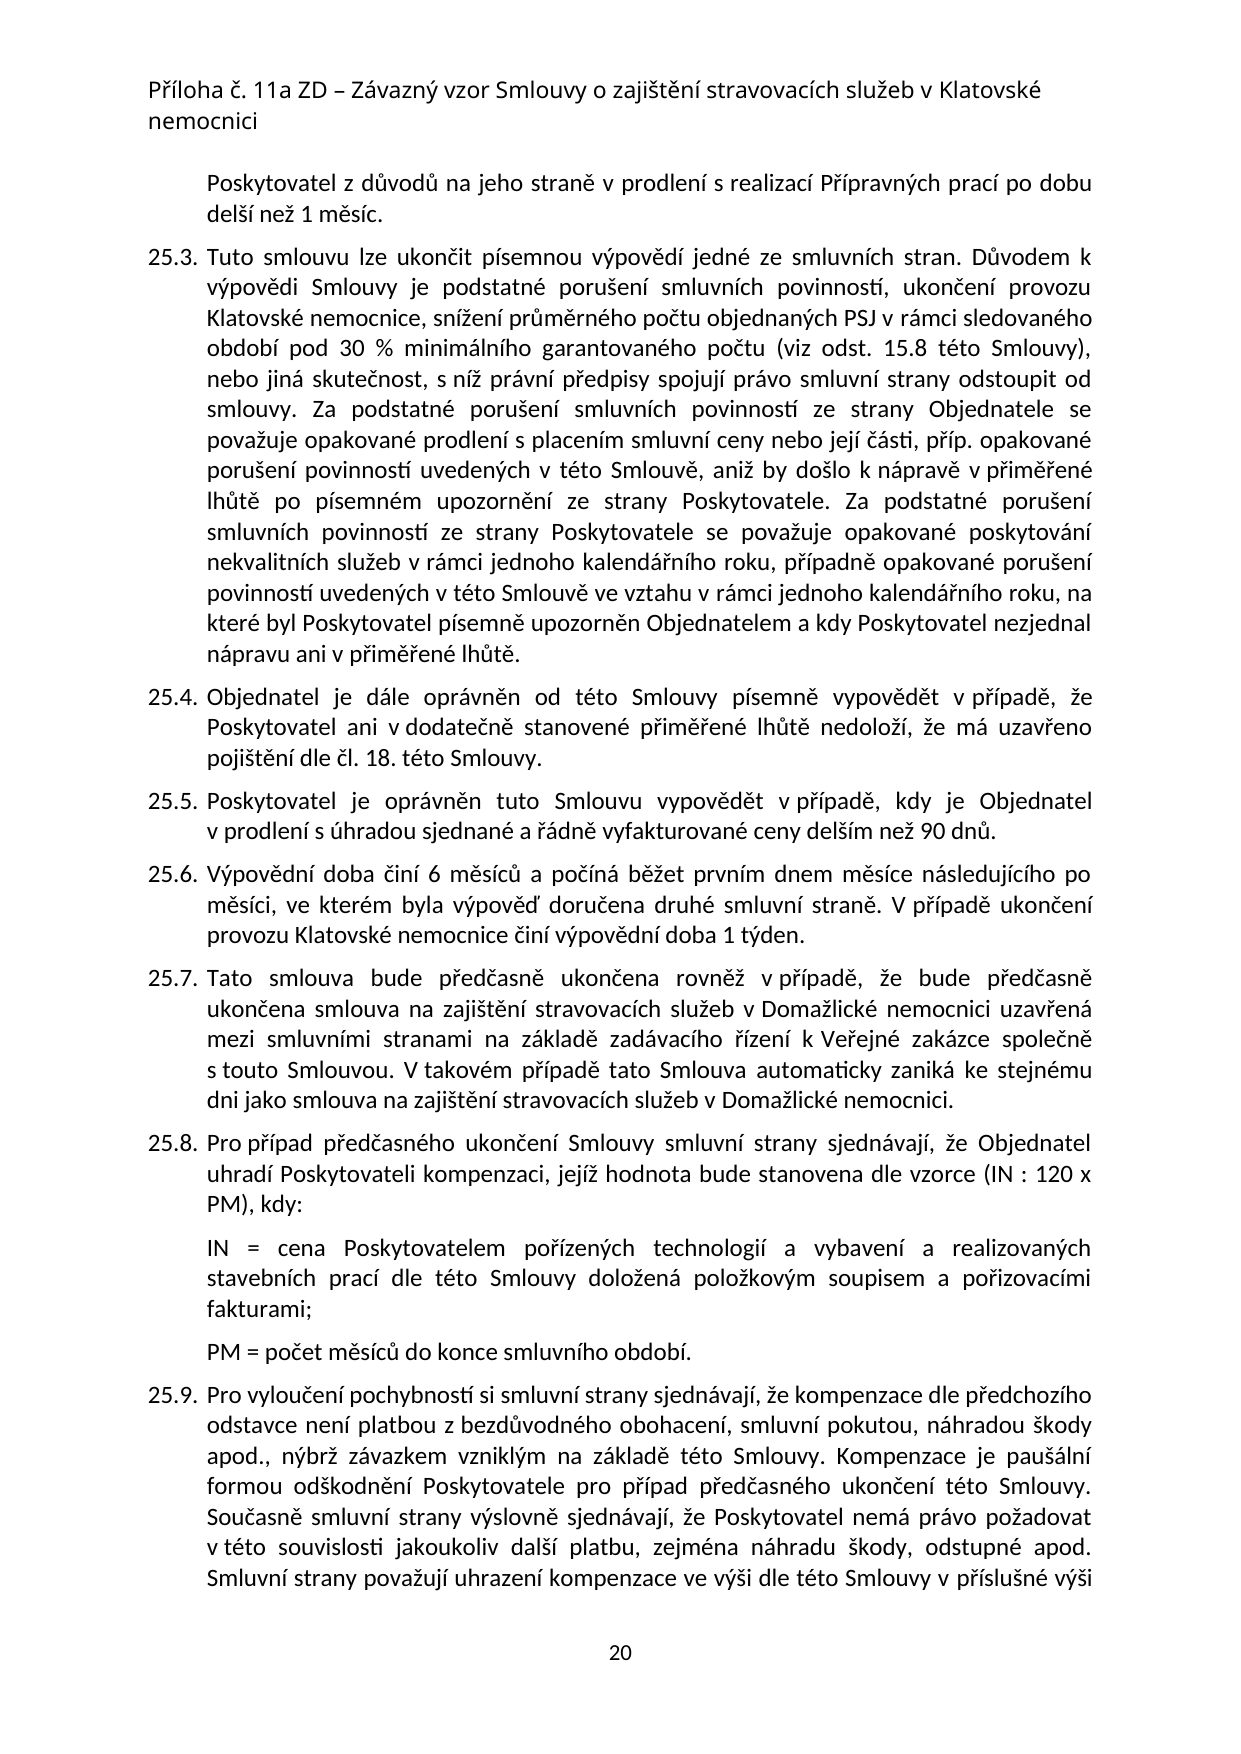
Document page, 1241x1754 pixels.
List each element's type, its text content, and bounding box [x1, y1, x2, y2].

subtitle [148, 167, 1093, 228]
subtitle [148, 1379, 1093, 1592]
subtitle Výpovědní doba činí 6 měsíců a počíná běžet prvním dnem měsíce následujícího po měsíci, ve kterém byla výpověď doručena druhé smluvní straně. V případě ukončení provozu Klatovské nemocnice činí výpovědní doba 1 týden. [148, 858, 1093, 950]
subtitle Pro případ předčasného ukončení Smlouvy smluvní strany sjednávají, že Objednatel uhradí Poskytovateli kompenzaci, jejíž hodnota bude stanovena dle vzorce (IN : 120 x PM), kdy: [148, 1128, 1093, 1219]
subtitle Tuto smlouvu lze ukončit písemnou výpovědí jedné ze smluvních stran. Důvodem k výpovědi Smlouvy je podstatné porušení smluvních povinností, ukončení provozu Klatovské nemocnice, snížení průměrného počtu objednaných PSJ v rámci sledovaného období pod 30 % minimálního garantovaného počtu (viz odst. 15.8 této Smlouvy), nebo jiná skutečnost, s níž právní předpisy spojují právo smluvní strany odstoupit od smlouvy. Za podstatné porušení smluvních povinností ze strany Objednatele se považuje opakované prodlení s placením smluvní ceny nebo její části, příp. opakované porušení povinností uvedených v této Smlouvě, aniž by došlo k nápravě v přiměřené lhůtě po písemném upozornění ze strany Poskytovatele. Za podstatné porušení smluvních povinností ze strany Poskytovatele se považuje opakované poskytování nekvalitních služeb v rámci jednoho kalendářního roku, případně opakované porušení povinností uvedených v této Smlouvě ve vztahu v rámci jednoho kalendářního roku, na které byl Poskytovatel písemně upozorněn Objednatelem a kdy Poskytovatel nezjednal nápravu ani v přiměřené lhůtě. [148, 241, 1093, 668]
subtitle Objednatel je dále oprávněn od této Smlouvy písemně vypovědět v případě, že Poskytovatel ani v dodatečně stanovené přiměřené lhůtě nedoloží, že má uzavřeno pojištění dle čl. 18. této Smlouvy. [148, 681, 1093, 772]
subtitle IN = cena Poskytovatelem pořízených technologií a vybavení a realizovaných stavebních prací dle této Smlouvy doložená položkovým soupisem a pořizovacími fakturami; [207, 1232, 1093, 1323]
subtitle PM = počet měsíců do konce smluvního období. [207, 1336, 1093, 1366]
subtitle Poskytovatel je oprávněn tuto Smlouvu vypovědět v případě, kdy je Objednatel v prodlení s úhradou sjednané a řádně vyfakturované ceny delším než 90 dnů. [148, 785, 1093, 846]
subtitle Tato smlouva bude předčasně ukončena rovněž v případě, že bude předčasně ukončena smlouva na zajištění stravovacích služeb v Domažlické nemocnici uzavřená mezi smluvními stranami na základě zadávacího řízení k Veřejné zakázce společně s touto Smlouvou. V takovém případě tato Smlouva automaticky zaniká ke stejnému dni jako smlouva na zajištění stravovacích služeb v Domažlické nemocnici. [148, 962, 1093, 1115]
